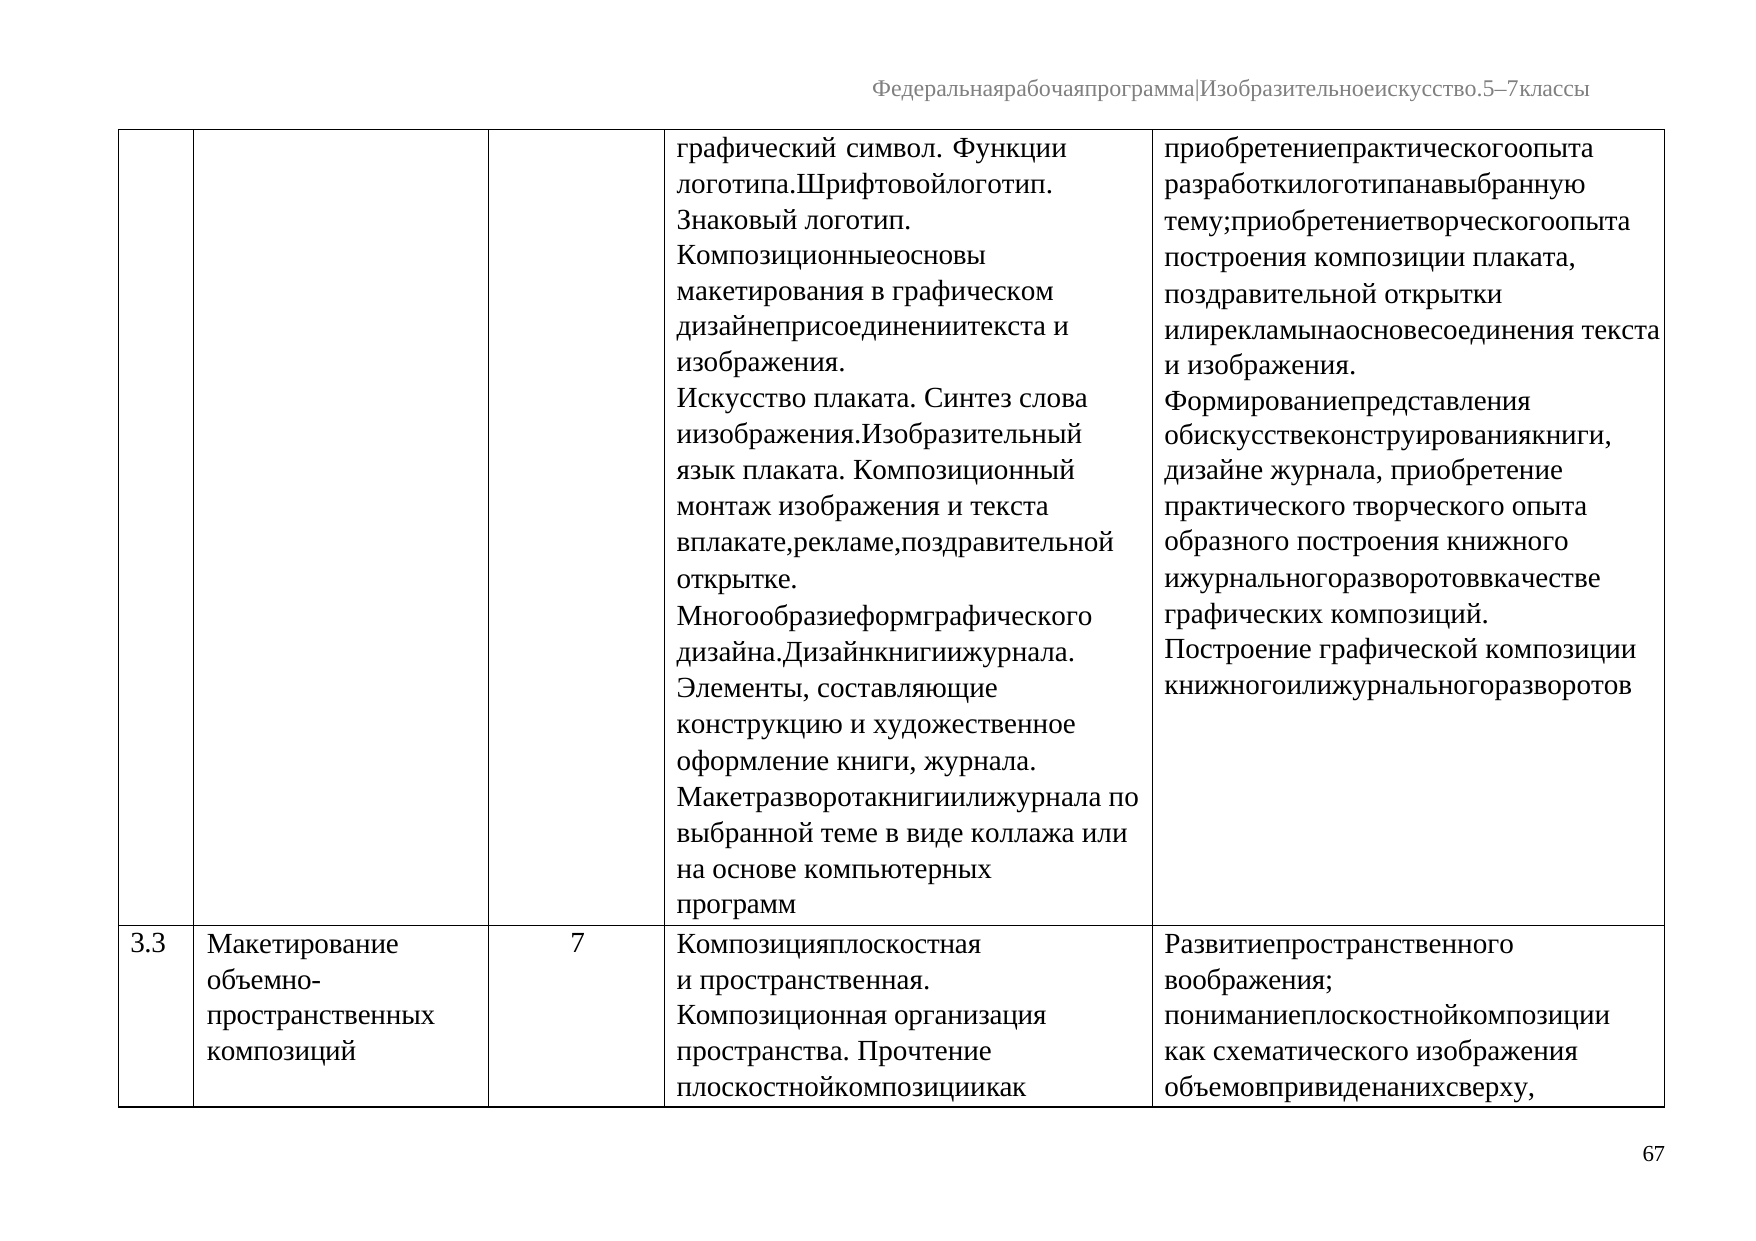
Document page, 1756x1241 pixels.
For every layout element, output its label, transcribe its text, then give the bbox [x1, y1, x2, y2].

table_header [489, 130, 664, 925]
table_cell Макетирование объемно- пространственных композиций [194, 926, 488, 1106]
table_cell 7 [489, 926, 664, 1106]
table_header [194, 130, 488, 925]
table_header приобретениепрактическогоопыта разработкилоготипанавыбранную тему;приобретениетворческогоопыта построения композиции плаката, поздравительной открытки илирекламынаосновесоединения текста и изображения. Формированиепредставления обискусствеконструированиякниги, дизайне журнала, приобретение практического творческого опыта образного построения книжного ижурнальногоразворотоввкачестве графических композиций. Построение графической композиции книжногоилижурнальногоразворотов [1153, 130, 1664, 925]
table_cell 3.3 [119, 926, 193, 1106]
table_header графический символ. Функции логотипа.Шрифтовойлоготип. Знаковый логотип. Композиционныеосновы макетирования в графическом дизайнеприсоединениитекста и изображения. Искусство плаката. Синтез слова иизображения.Изобразительный язык плаката. Композиционный монтаж изображения и текста вплакате,рекламе,поздравительной открытке. Многообразиеформграфического дизайна.Дизайнкнигиижурнала. Элементы, составляющие конструкцию и художественное оформление книги, журнала. Макетразворотакнигиилижурнала по выбранной теме в виде коллажа или на основе компьютерных программ [665, 130, 1152, 925]
table_cell Композицияплоскостная и пространственная. Композиционная организация пространства. Прочтение плоскостнойкомпозициикак [665, 926, 1152, 1106]
table_header [119, 130, 193, 925]
table_cell Развитиепространственного воображения; пониманиеплоскостнойкомпозиции как схематического изображения объемовпривиденанихсверху, [1153, 926, 1664, 1106]
